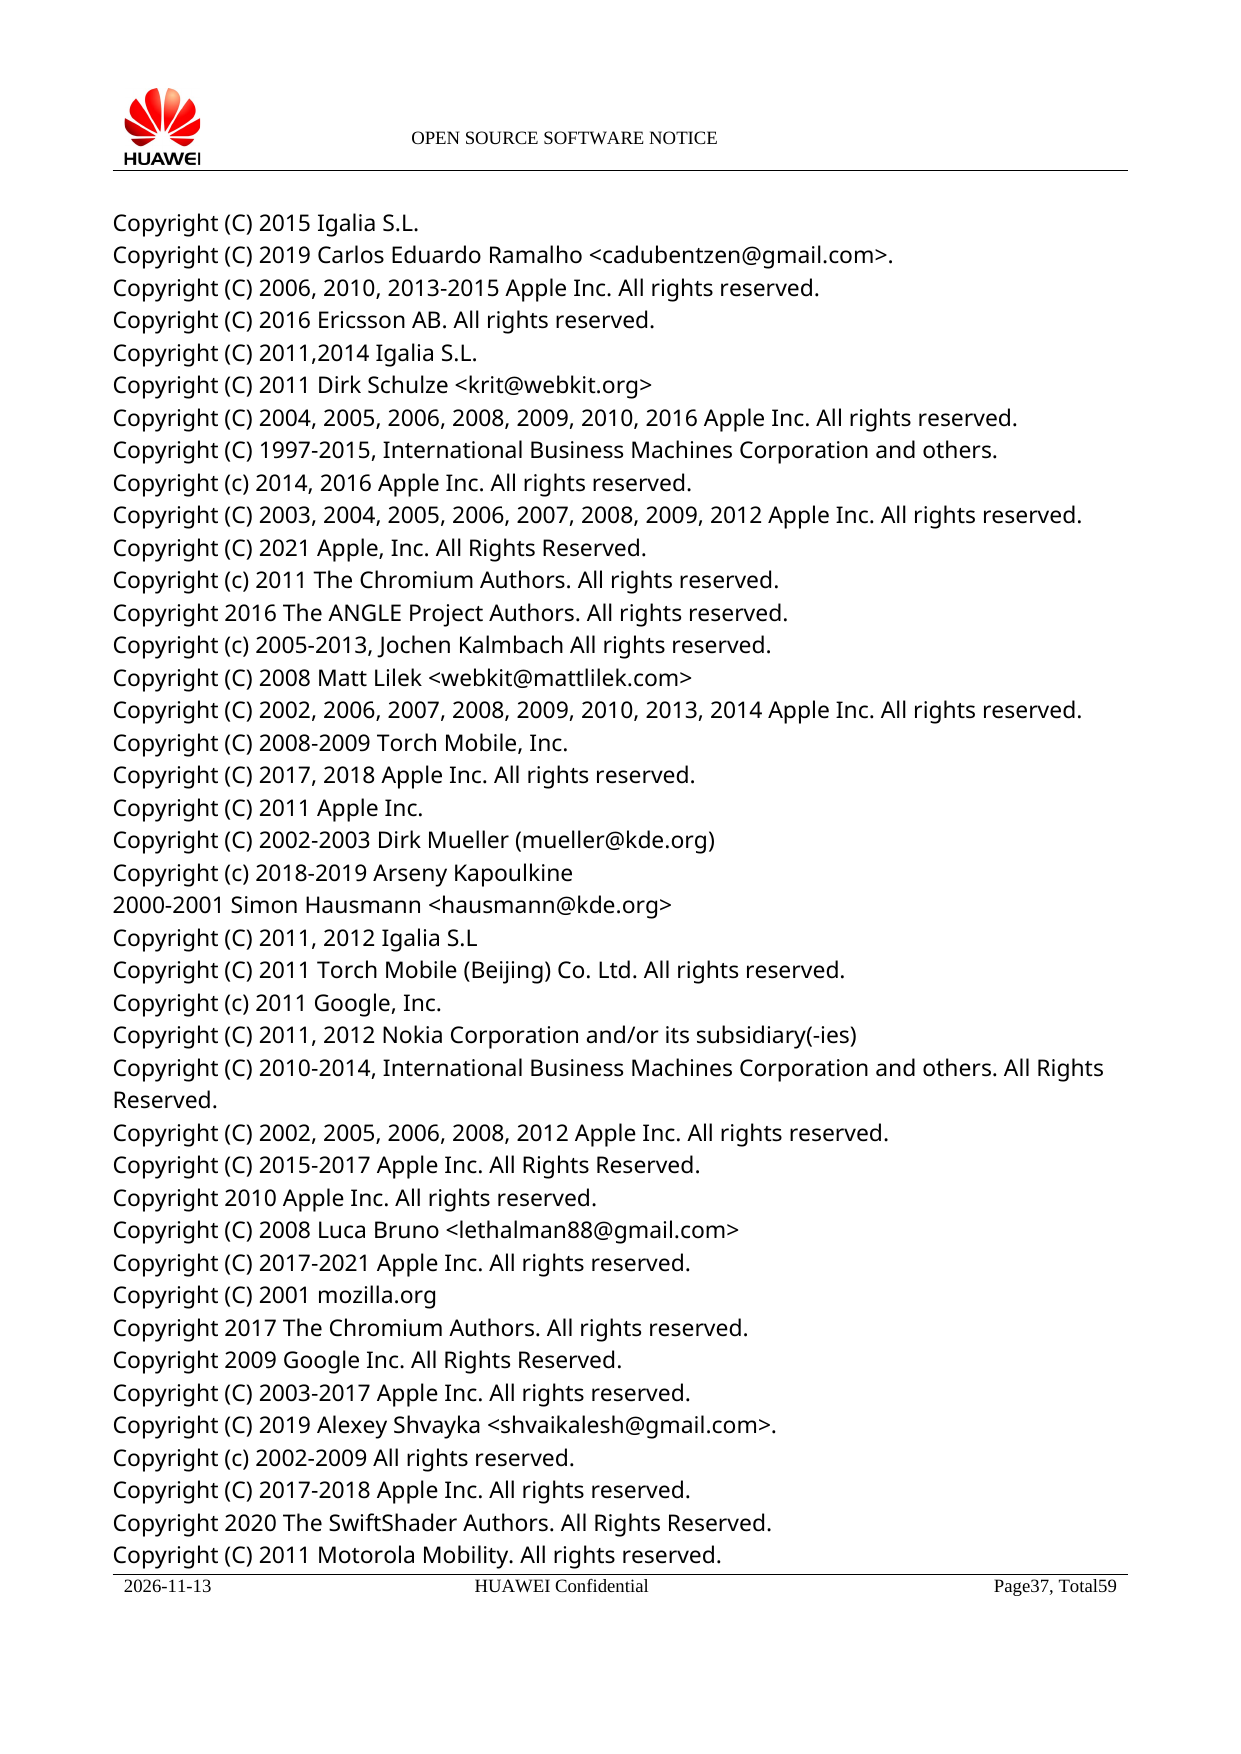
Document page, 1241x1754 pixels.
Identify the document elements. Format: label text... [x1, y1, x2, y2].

picture [124, 88, 201, 165]
